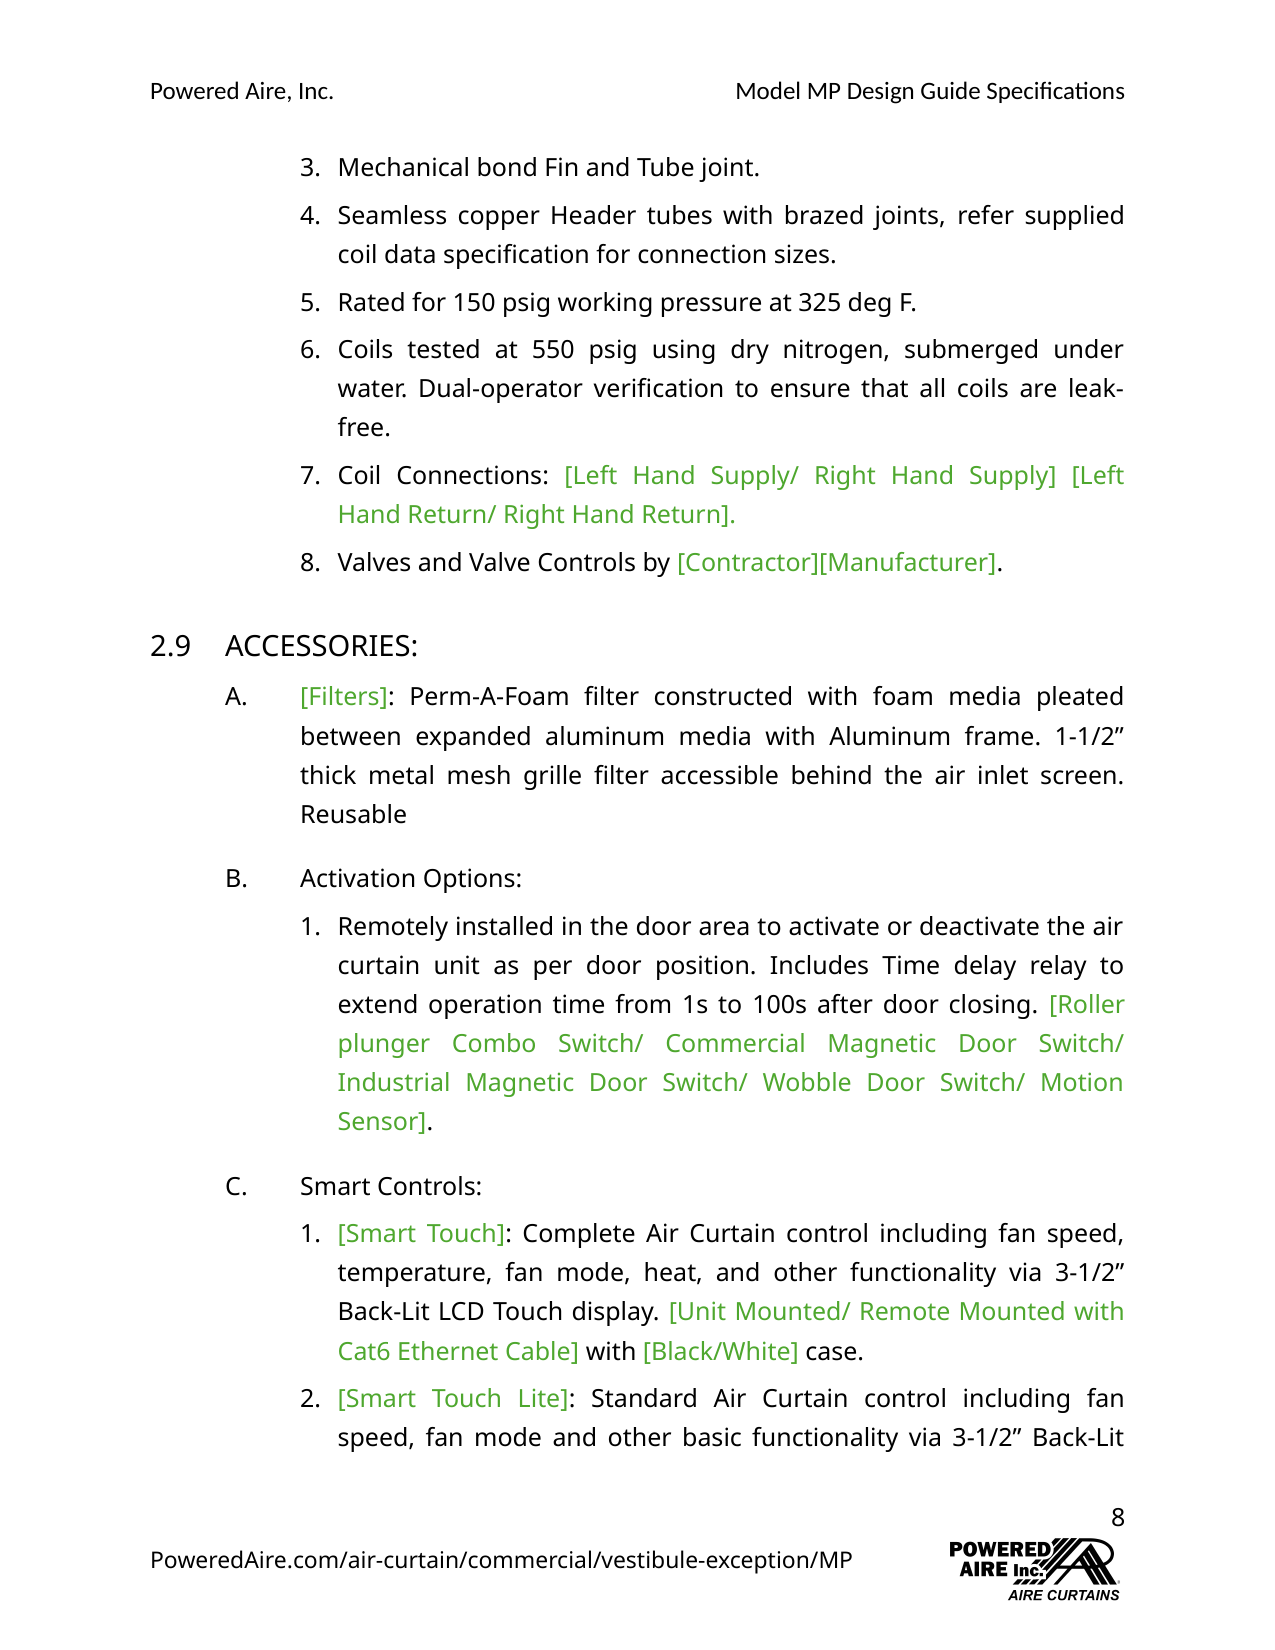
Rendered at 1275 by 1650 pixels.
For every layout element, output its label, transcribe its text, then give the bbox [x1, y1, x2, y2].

list Coil Connections: [Left Hand Supply/ Right Hand Supply] [Left Hand Return/ Right Hand Return]. [300, 457, 1125, 531]
list Seamless copper Header tubes with brazed joints, refer supplied coil data specification for connection sizes. [300, 197, 1125, 271]
list [Smart Touch]: Complete Air Curtain control including fan speed, temperature, fan mode, heat, and other functionality via 3-1/2” Back-Lit LCD Touch display. [Unit Mounted/ Remote Mounted with Cat6 Ethernet Cable] with [Black/White] case. [300, 1216, 1125, 1367]
picture [950, 1538, 1121, 1604]
list Valves and Valve Controls by [Contractor][Manufacturer]. [300, 544, 1125, 578]
list Rated for 150 psig working pressure at 325 deg F. [300, 284, 1125, 318]
list Remotely installed in the door area to activate or deactivate the air curtain unit as per door position. Includes Time delay relay to extend operation time from 1s to 100s after door closing. [Roller plunger Combo Switch/ Commercial Magnetic Door Switch/ Industrial Magnetic Door Switch/ Wobble Door Switch/ Motion Sensor]. [300, 908, 1125, 1138]
list [Filters]: Perm-A-Foam filter constructed with foam media pleated between expanded aluminum media with Aluminum frame. 1-1/2” thick metal mesh grille filter accessible behind the air inlet screen. Reusable [225, 679, 1125, 831]
list Mechanical bond Fin and Tube joint. [300, 150, 1125, 184]
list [300, 1381, 1125, 1454]
subtitle ACCESSORIES: NOTE TO SPECIFICATION AUTHOR: Optional features to include on schedule, if desired. [150, 625, 1125, 665]
subtitle Activation Options: [225, 861, 1125, 895]
list Smart Controls: [225, 1168, 1125, 1202]
list Coils tested at 550 psig using dry nitrogen, submerged under water. Dual-operator verification to ensure that all coils are leak-free. [300, 332, 1125, 444]
